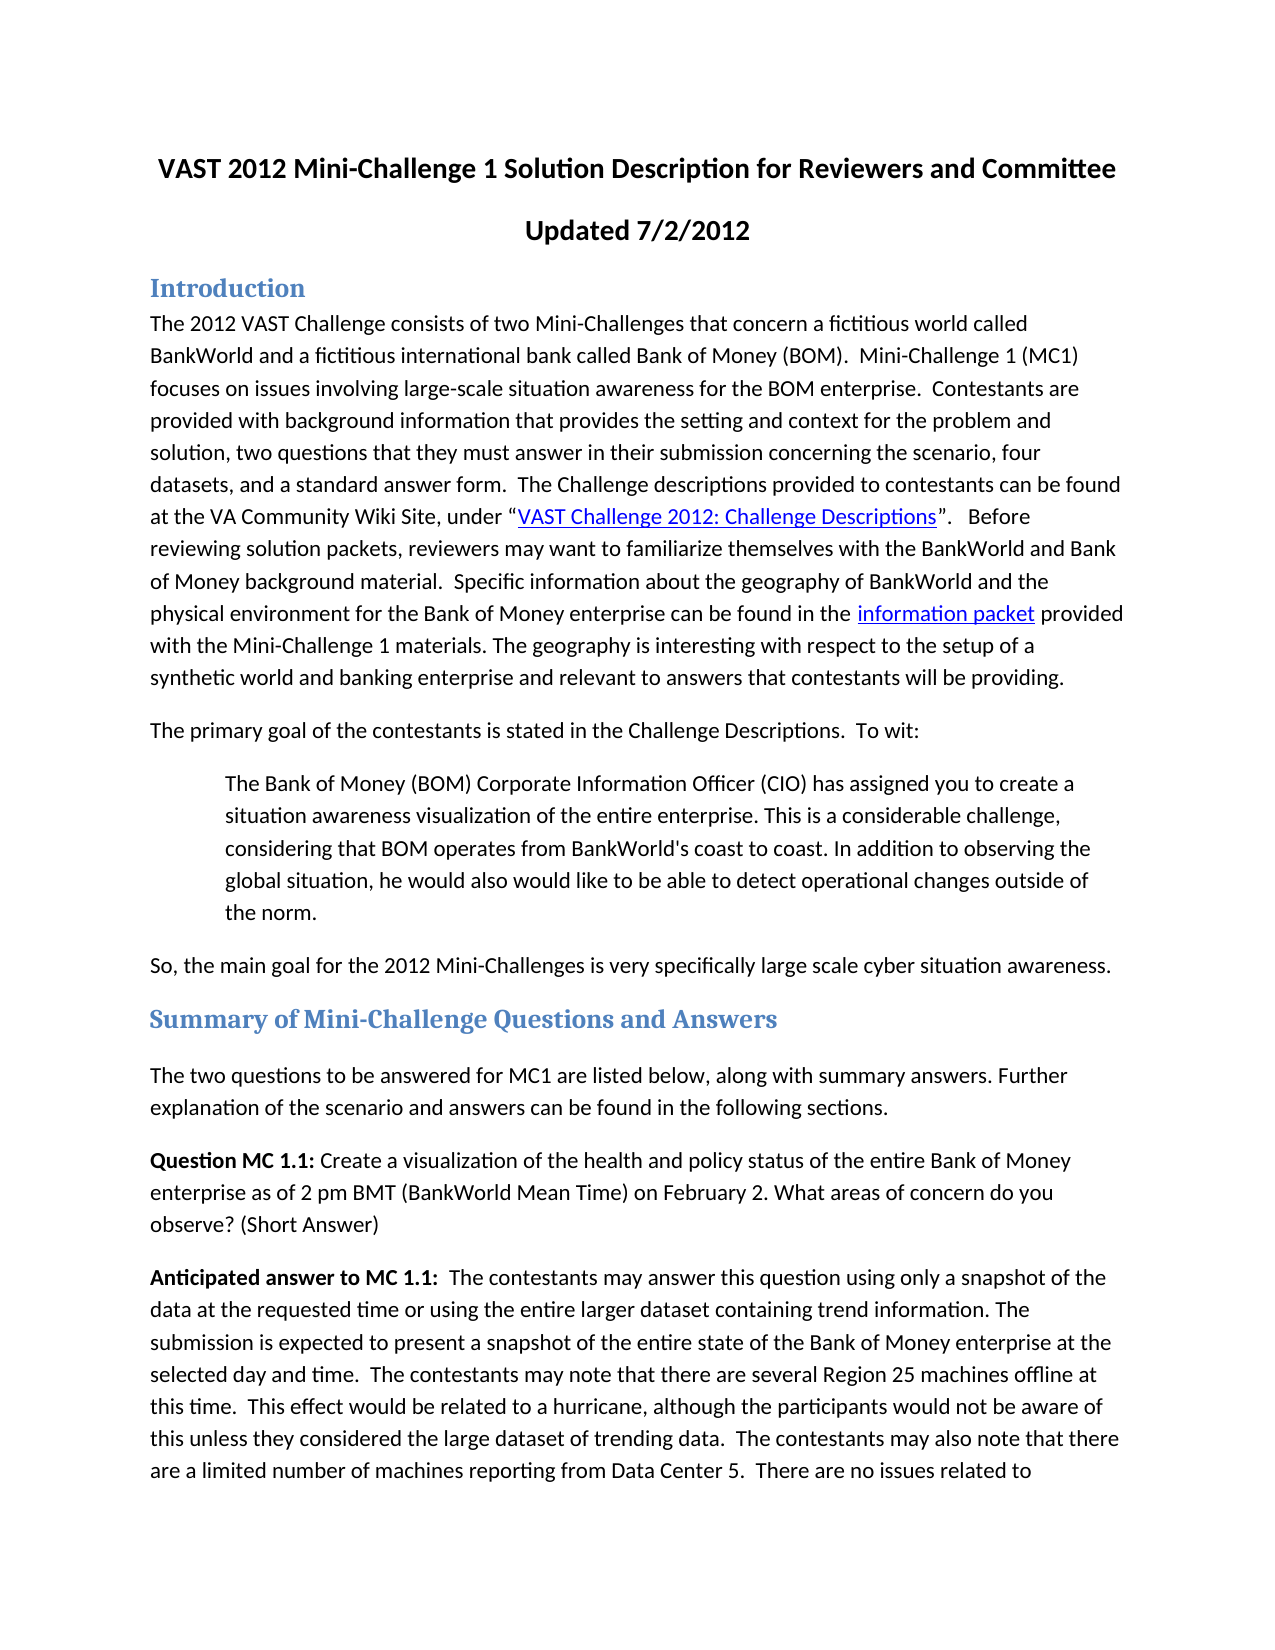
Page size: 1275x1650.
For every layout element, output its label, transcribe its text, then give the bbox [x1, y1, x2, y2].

text VAST 2012 Mini-Challenge 1 Solution Description for Reviewers and Committee [150, 150, 1125, 186]
text So, the main goal for the 2012 Mini-Challenges is very specifically large scale cyber situation awareness. [150, 951, 1125, 979]
text Updated 7/2/2012 [150, 212, 1125, 247]
text Summary of Mini-Challenge Questions and Answers [150, 1004, 1125, 1035]
subtitle Introduction [150, 273, 1125, 305]
text The primary goal of the contestants is stated in the Challenge Descriptions. To wit: [150, 716, 1125, 744]
text Question MC 1.1: Create a visualization of the health and policy status of the entire Bank of Money enterprise as of 2 pm BMT (BankWorld Mean Time) on February 2. What areas of concern do you observe? (Short Answer) [150, 1146, 1125, 1238]
text The Bank of Money (BOM) Corporate Information Officer (CIO) has assigned you to create a situation awareness visualization of the entire enterprise. This is a considerable challenge, considering that BOM operates from BankWorld's coast to coast. In addition to observing the global situation, he would also would like to be able to detect operational changes outside of the norm. [225, 769, 1125, 926]
text The 2012 VAST Challenge consists of two Mini-Challenges that concern a fictitious world called BankWorld and a fictitious international bank called Bank of Money (BOM). Mini-Challenge 1 (MC1) focuses on issues involving large-scale situation awareness for the BOM enterprise. Contestants are provided with background information that provides the setting and context for the problem and solution, two questions that they must answer in their submission concerning the scenario, four datasets, and a standard answer form. The Challenge descriptions provided to contestants can be found at the VA Community Wiki Site, under “VAST Challenge 2012: Challenge Descriptions”. Before reviewing solution packets, reviewers may want to familiarize themselves with the BankWorld and Bank of Money background material. Specific information about the geography of BankWorld and the physical environment for the Bank of Money enterprise can be found in the information packet provided with the Mini-Challenge 1 materials. The geography is interesting with respect to the setup of a synthetic world and banking enterprise and relevant to answers that contestants will be providing. [150, 309, 1125, 691]
text The two questions to be answered for MC1 are listed below, along with summary answers. Further explanation of the scenario and answers can be found in the following sections. [150, 1061, 1125, 1121]
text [150, 1263, 1125, 1484]
